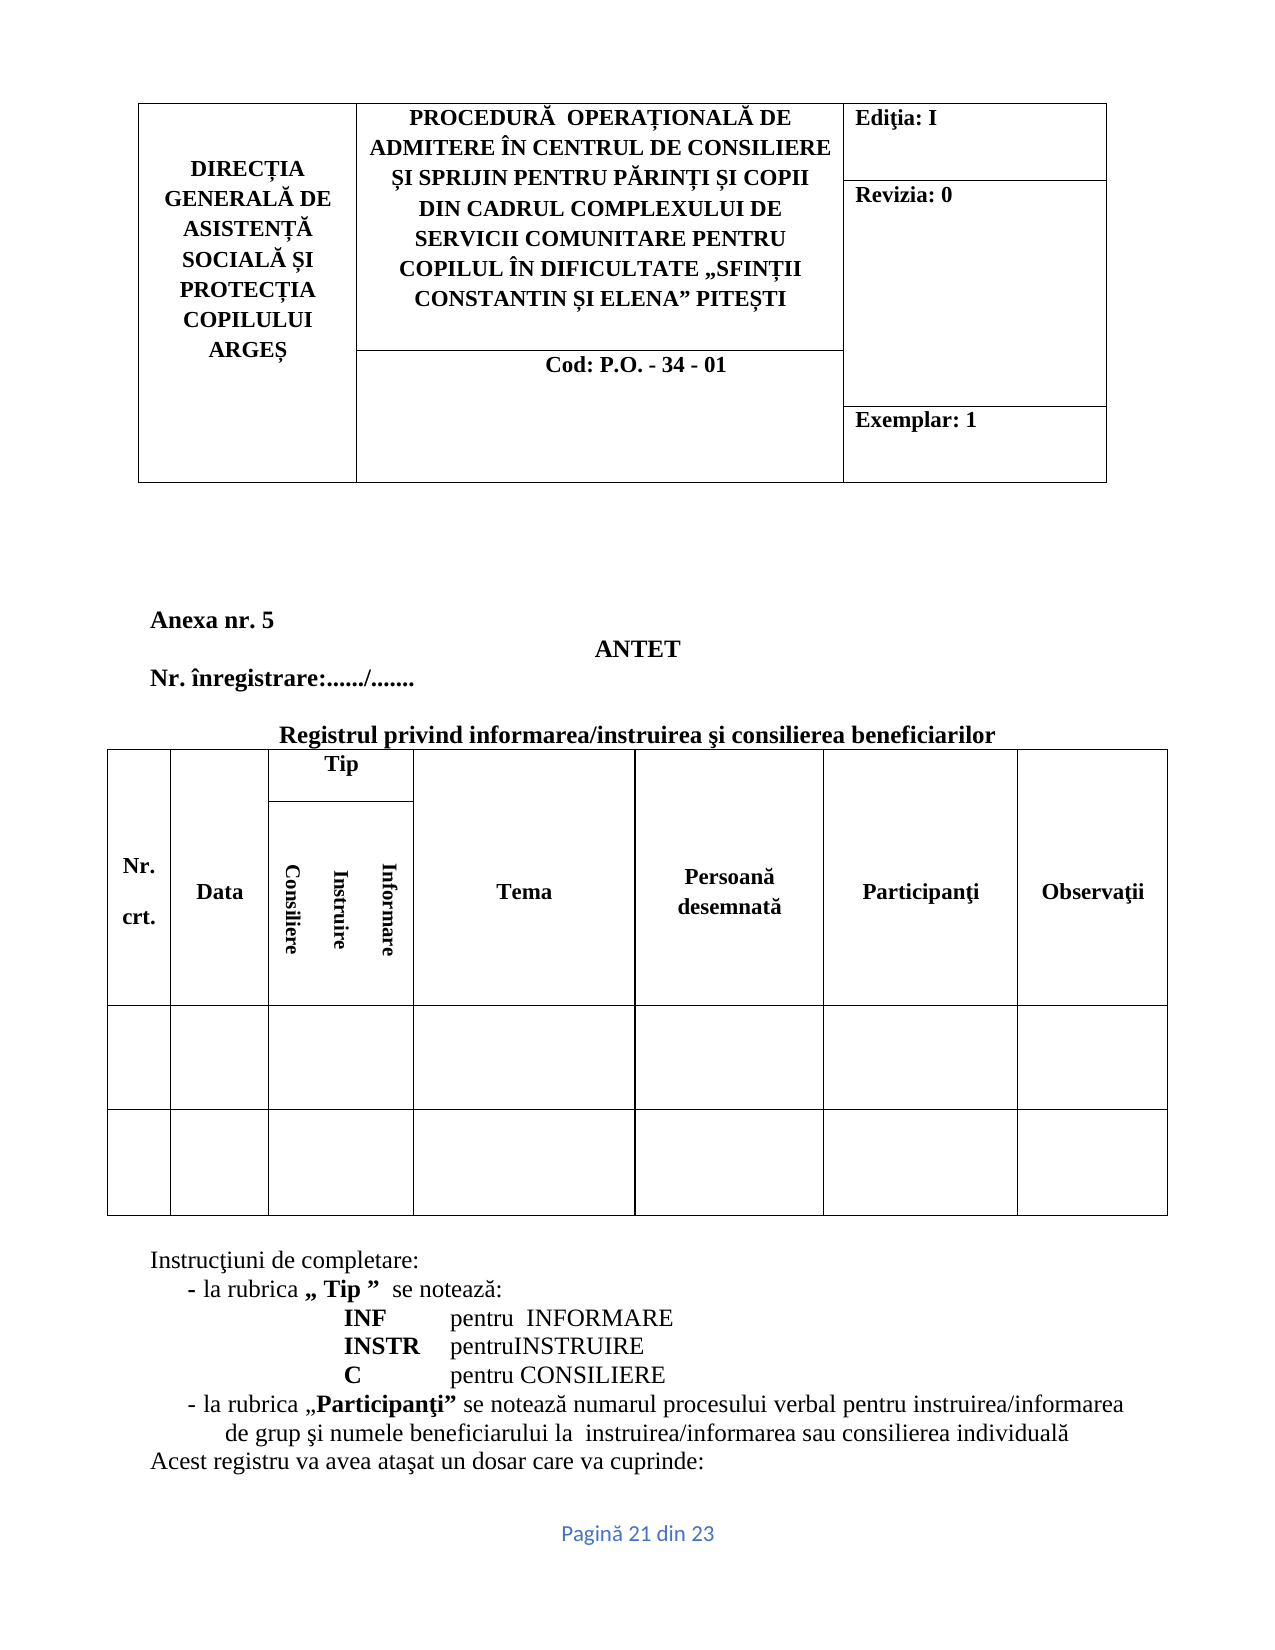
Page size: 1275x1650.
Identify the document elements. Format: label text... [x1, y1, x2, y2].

text Nr. înregistrare:....../....... [150, 663, 1125, 692]
table_header Data [171, 750, 268, 1005]
list la rubrica „ Tip ” se notează: [187, 1274, 1125, 1303]
text INSTR pentruINSTRUIRE [187, 1331, 1125, 1360]
table_cell [414, 1006, 634, 1108]
text C pentru CONSILIERE [187, 1360, 1125, 1389]
table_cell [414, 1110, 634, 1215]
table_cell [269, 1110, 413, 1215]
table_cell [1018, 1006, 1167, 1108]
table_cell [824, 1110, 1017, 1215]
table_header Nr. crt. [108, 750, 170, 1005]
table_header Tip [269, 750, 413, 801]
text Instrucţiuni de completare: [150, 1245, 1125, 1274]
table_cell [1018, 1110, 1167, 1215]
table_header Tema [414, 750, 634, 1005]
table_header Persoană desemnată [636, 750, 823, 1005]
table_cell [636, 1110, 823, 1215]
table_cell [108, 1110, 170, 1215]
table_cell [636, 1006, 823, 1108]
list la rubrica „Participanţi” se notează numarul procesului verbal pentru instruirea/informarea de grup şi numele beneficiarului la instruirea/informarea sau consilierea individuală [187, 1389, 1125, 1446]
table_cell Informare Instruire Consiliere [269, 802, 413, 1005]
text INF pentru INFORMARE [187, 1303, 1125, 1331]
table_cell [269, 1006, 413, 1108]
table_header Observaţii [1018, 750, 1167, 1005]
text Acest registru va avea ataşat un dosar care va cuprinde: [150, 1446, 1125, 1475]
table_cell [171, 1110, 268, 1215]
text Anexa nr. 5 [150, 605, 1125, 634]
text ANTET [150, 634, 1125, 663]
text Registrul privind informarea/instruirea şi consilierea beneficiarilor [150, 720, 1125, 749]
table_cell [108, 1006, 170, 1108]
table_cell [824, 1006, 1017, 1108]
table_cell [171, 1006, 268, 1108]
table_header Participanţi [824, 750, 1017, 1005]
